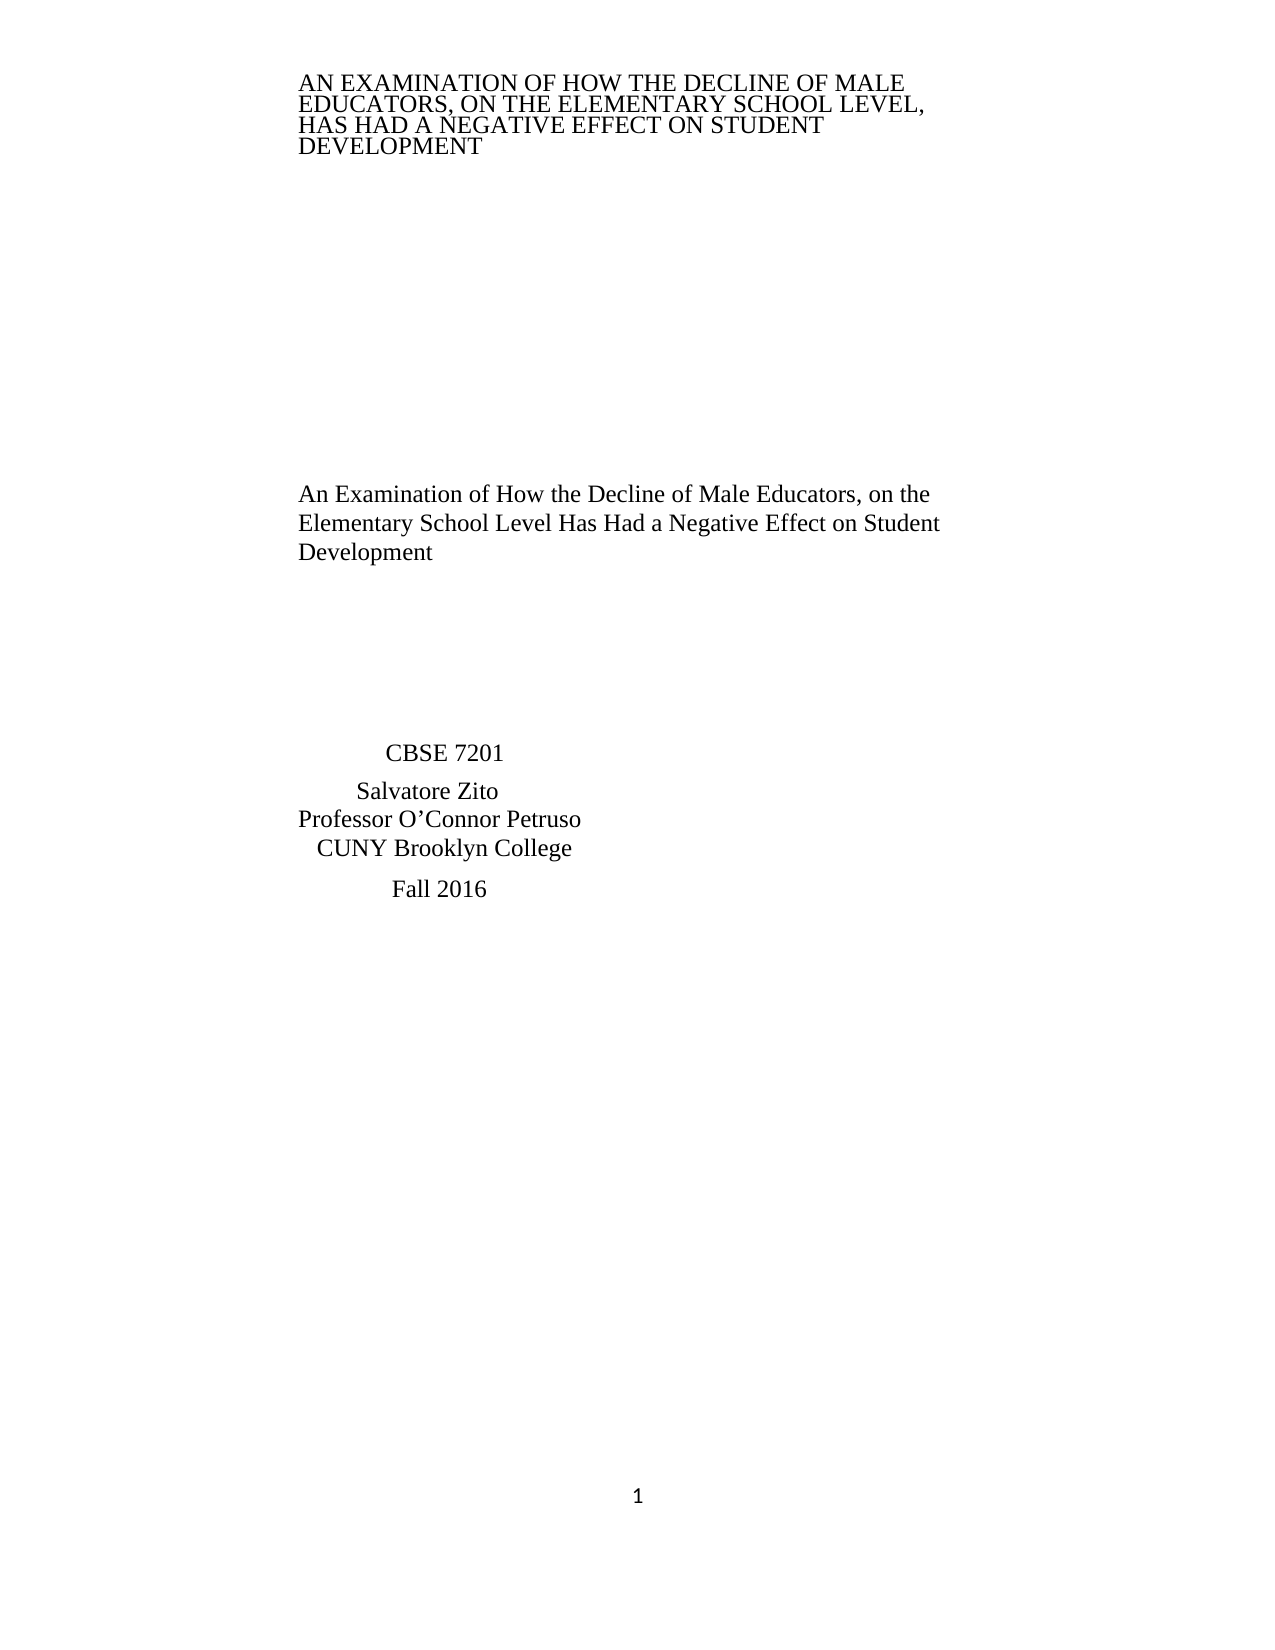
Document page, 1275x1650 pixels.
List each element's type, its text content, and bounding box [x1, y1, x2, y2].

text CBSE 7201 [385, 738, 977, 767]
text Salvatore Zito [356, 776, 977, 804]
text Professor O’Connor Petruso [298, 804, 977, 833]
text Fall 2016 [298, 874, 977, 903]
text An Examination of How the Decline of Male Educators, on the Elementary School Level Has Had a Negative Effect on Student Development [433, 479, 977, 565]
text CUNY Brooklyn College [298, 833, 977, 862]
